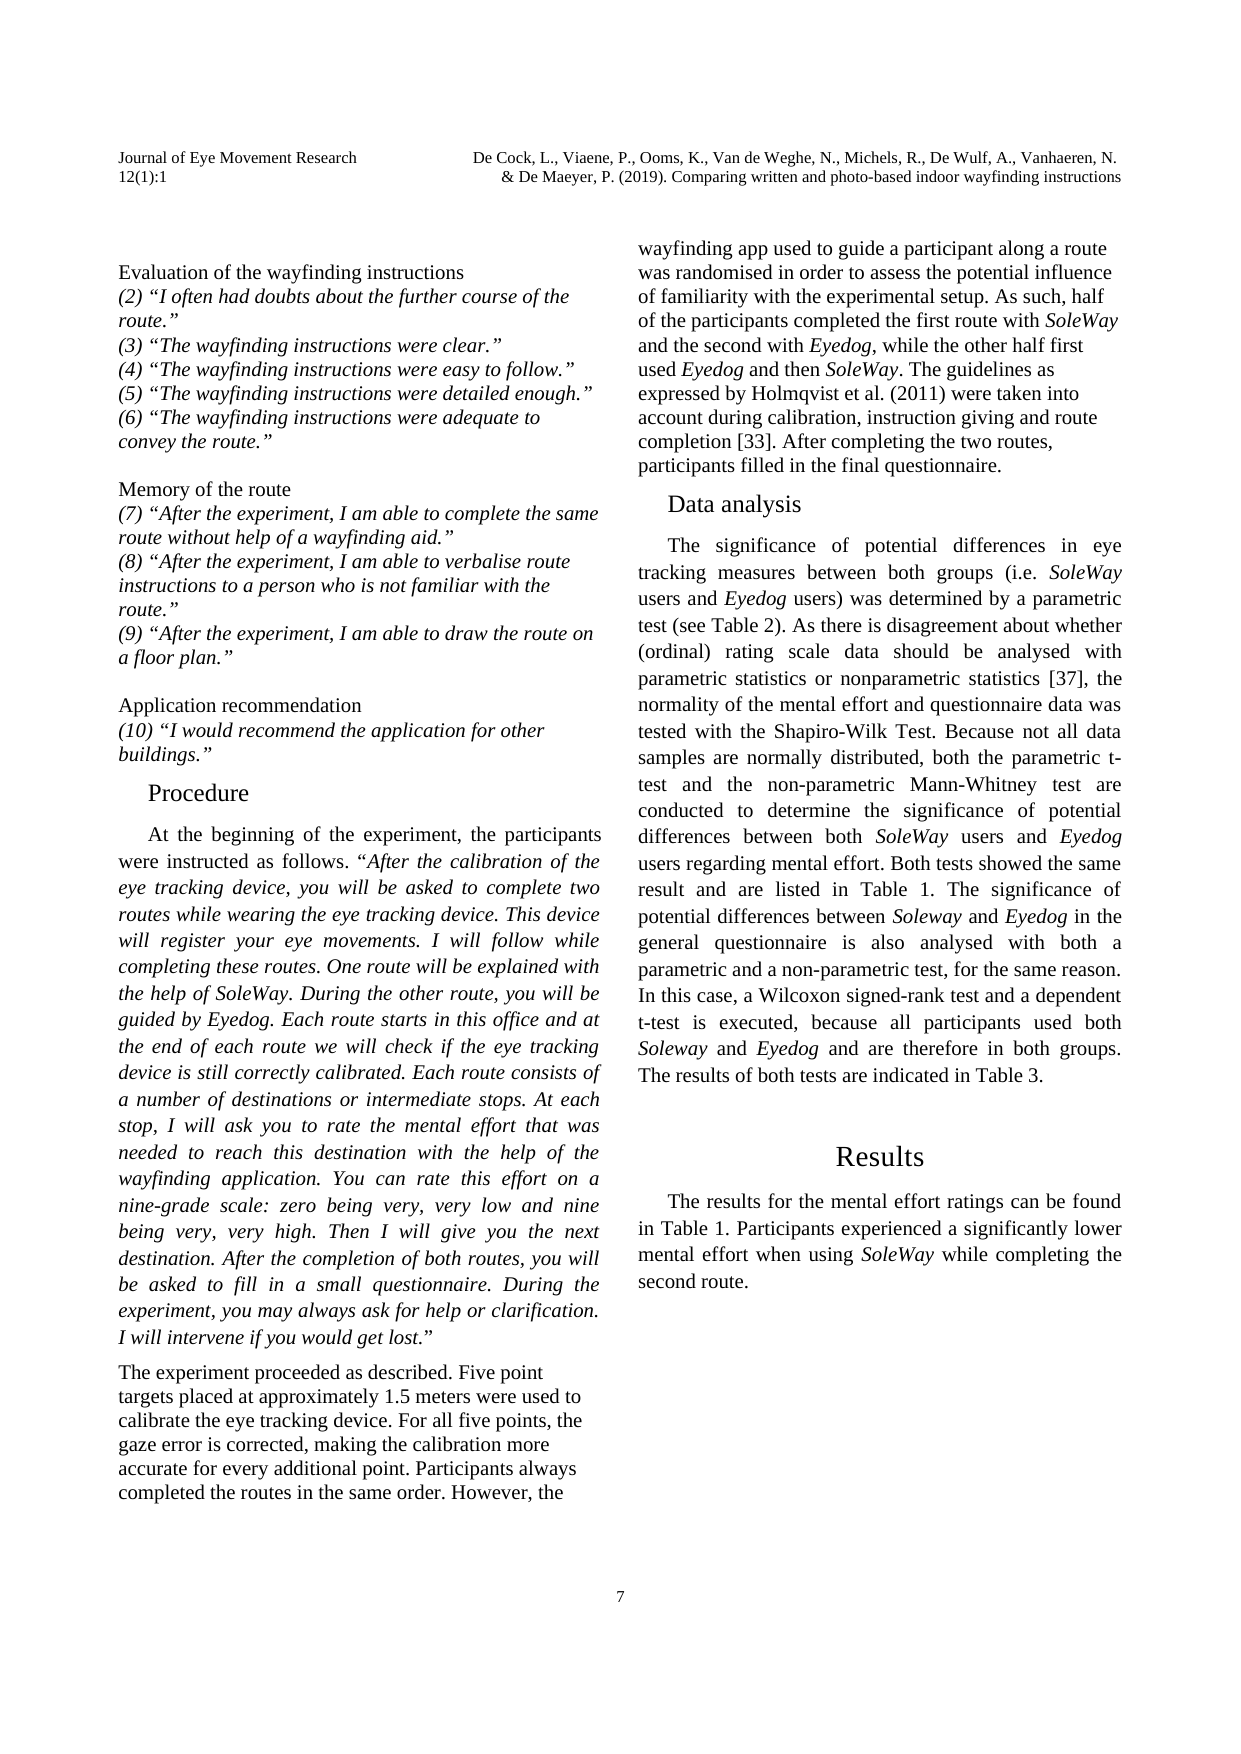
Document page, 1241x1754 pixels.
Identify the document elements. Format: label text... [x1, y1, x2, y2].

text Procedure [118, 778, 602, 807]
text The results for the mental effort ratings can be found in Table 1. Participants experienced a significantly lower mental effort when using SoleWay while completing the second route. [638, 1189, 1122, 1293]
text At the beginning of the experiment, the participants were instructed as follows. “After the calibration of the eye tracking device, you will be asked to complete two routes while wearing the eye tracking device. This device will register your eye movements. I will follow while completing these routes. One route will be explained with the help of SoleWay. During the other route, you will be guided by Eyedog. Each route starts in this office and at the end of each route we will check if the eye tracking device is still correctly calibrated. Each route consists of a number of destinations or intermediate stops. At each stop, I will ask you to rate the mental effort that was needed to reach this destination with the help of the wayfinding application. You can rate this effort on a nine-grade scale: zero being very, very low and nine being very, very high. Then I will give you the next destination. After the completion of both routes, you will be asked to fill in a small questionnaire. During the experiment, you may always ask for help or clarification. I will intervene if you would get lost.” [118, 822, 602, 1349]
text Memory of the route (7) “After the experiment, I am able to complete the same route without help of a wayfinding aid.” (8) “After the experiment, I am able to verbalise route instructions to a person who is not familiar with the route.” (9) “After the experiment, I am able to draw the route on a floor plan.” [118, 453, 602, 669]
text Data analysis [638, 489, 1122, 518]
text The experiment proceeded as described. Five point targets placed at approximately 1.5 meters were used to calibrate the eye tracking device. For all five points, the gaze error is corrected, making the calibration more accurate for every additional point. Participants always completed the routes in the same order. However, the wayfinding app used to guide a participant along a route was randomised in order to assess the potential influence of familiarity with the experimental setup. As such, half of the participants completed the first route with SoleWay and the second with Eyedog, while the other half first used Eyedog and then SoleWay. The guidelines as expressed by Holmqvist et al. (2011) were taken into account during calibration, instruction giving and route completion [33]. After completing the two routes, participants filled in the final questionnaire. [118, 1360, 602, 1504]
text The experiment proceeded as described. Five point targets placed at approximately 1.5 meters were used to calibrate the eye tracking device. For all five points, the gaze error is corrected, making the calibration more accurate for every additional point. Participants always completed the routes in the same order. However, the wayfinding app used to guide a participant along a route was randomised in order to assess the potential influence of familiarity with the experimental setup. As such, half of the participants completed the first route with SoleWay and the second with Eyedog, while the other half first used Eyedog and then SoleWay. The guidelines as expressed by Holmqvist et al. (2011) were taken into account during calibration, instruction giving and route completion [33]. After completing the two routes, participants filled in the final questionnaire. [638, 236, 1122, 477]
subtitle Results [638, 1139, 1122, 1173]
text Application recommendation (10) “I would recommend the application for other buildings.” [118, 669, 602, 766]
text Evaluation of the wayfinding instructions (2) “I often had doubts about the further course of the route.” (3) “The wayfinding instructions were clear.” (4) “The wayfinding instructions were easy to follow.” (5) “The wayfinding instructions were detailed enough.” (6) “The wayfinding instructions were adequate to convey the route.” [118, 236, 602, 453]
text The significance of potential differences in eye tracking measures between both groups (i.e. SoleWay users and Eyedog users) was determined by a parametric test (see Table 2). As there is disagreement about whether (ordinal) rating scale data should be analysed with parametric statistics or nonparametric statistics [37], the normality of the mental effort and questionnaire data was tested with the Shapiro-Wilk Test. Because not all data samples are normally distributed, both the parametric t-test and the non-parametric Mann-Whitney test are conducted to determine the significance of potential differences between both SoleWay users and Eyedog users regarding mental effort. Both tests showed the same result and are listed in Table 1. The significance of potential differences between Soleway and Eyedog in the general questionnaire is also analysed with both a parametric and a non-parametric test, for the same reason. In this case, a Wilcoxon signed-rank test and a dependent t-test is executed, because all participants used both Soleway and Eyedog and are therefore in both groups. The results of both tests are indicated in Table 3. [638, 533, 1122, 1087]
